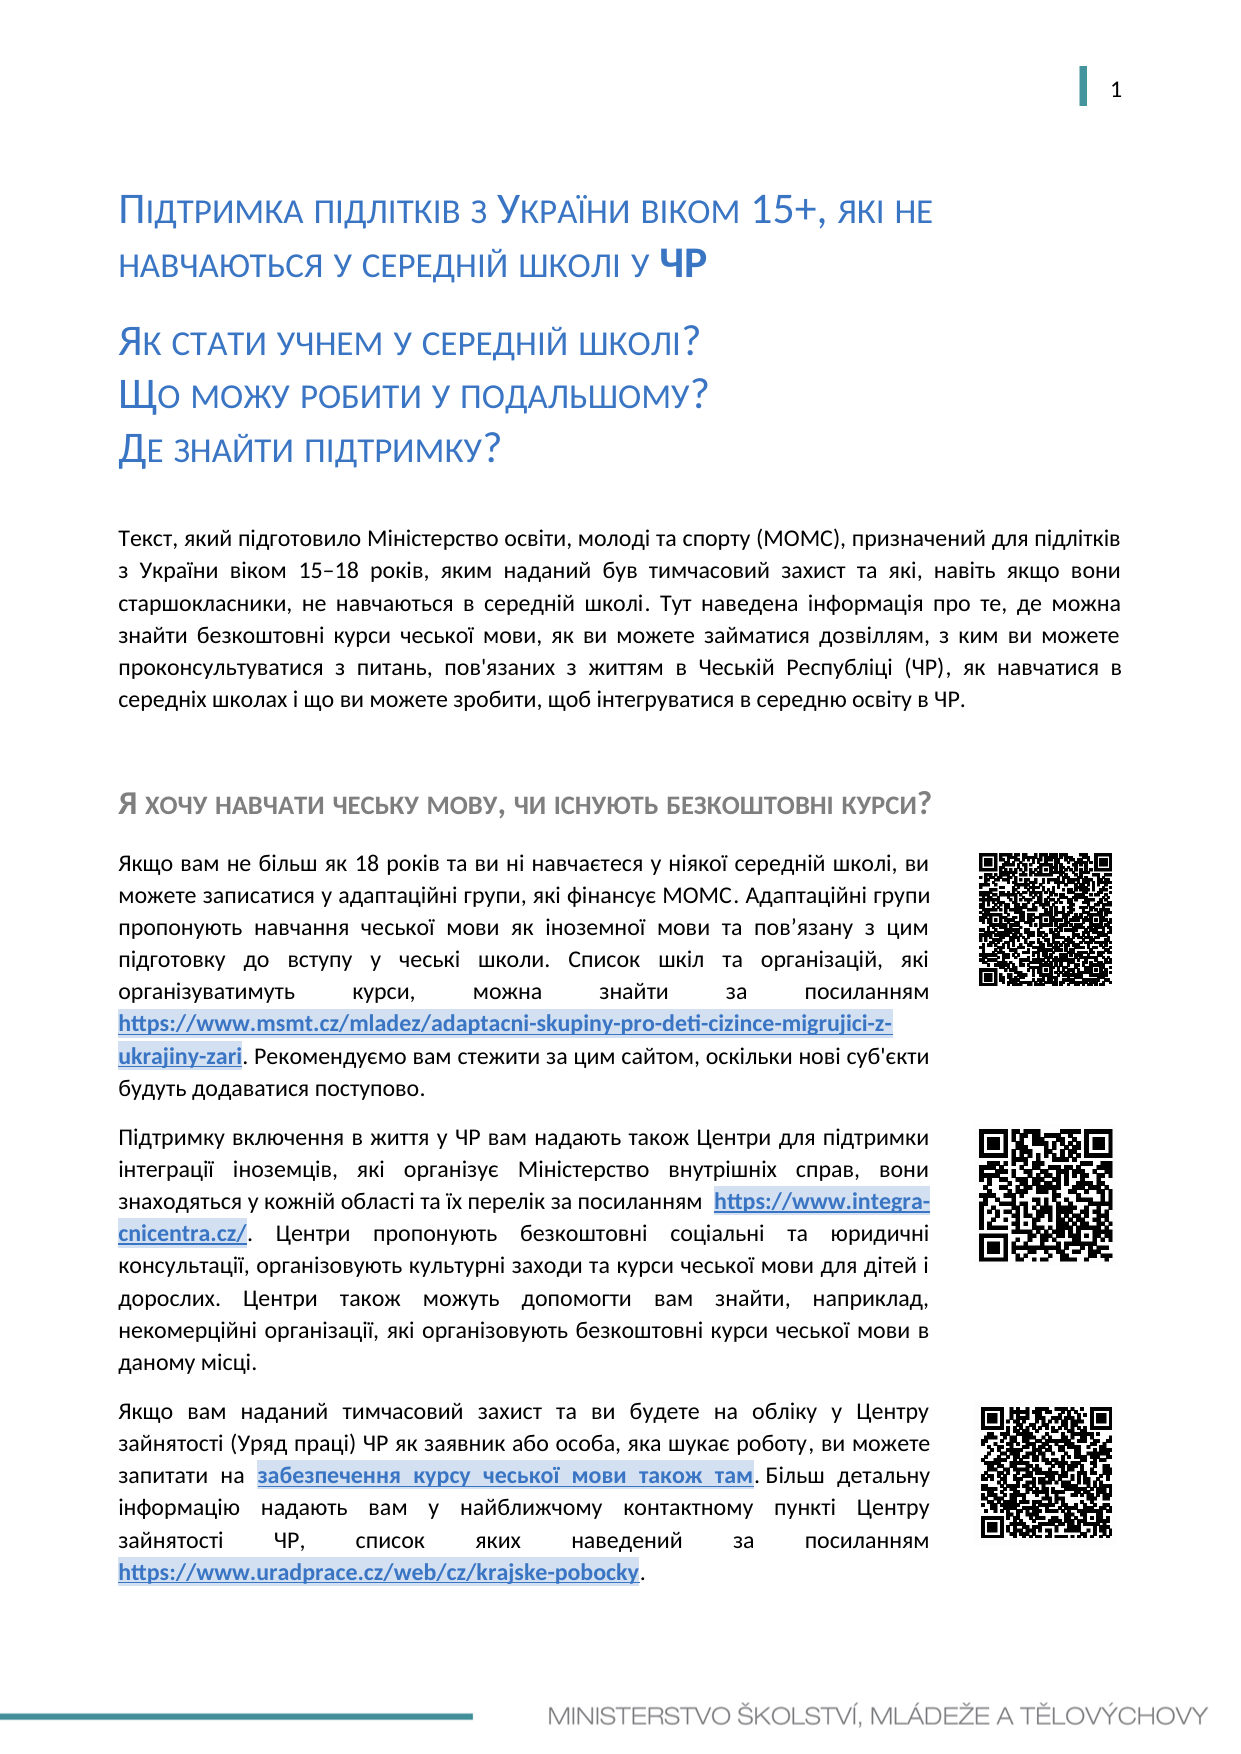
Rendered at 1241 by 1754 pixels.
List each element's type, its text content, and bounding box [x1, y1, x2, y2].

text Підтримка підлітків з України віком 15+, які не навчаються у середній школі у ЧР [118, 181, 1122, 288]
picture [970, 845, 1118, 991]
text Що можу робити у подальшому? [118, 366, 1122, 420]
text Підтримку включення в життя у ЧР вам надають також Центри для підтримки інтеграції іноземців, які організує Міністерство внутрішніх справ, вони знаходяться у кожній області та їх перелік за посиланням https://www.integra-cnicentra.cz/. Центри пропонують безкоштовні соціальні та юридичні консультації, організовують культурні заходи та курси чеської мови для дітей і дорослих. Центри також можуть допомогти вам знайти, наприклад, некомерційні організації, які організовують безкоштовні курси чеської мови в даному місці. [118, 1122, 930, 1376]
text Де знайти підтримку? [118, 420, 1122, 473]
text Якщо вам наданий тимчасовий захист та ви будете на обліку у Центру зайнятості (Уряд праці) ЧР як заявник або особа, яка шукає роботу, ви можете запитати на забезпечення курсу чеської мови також там. Більш детальну інформацію надають вам у найближчому контактному пункті Центру зайнятості ЧР, список яких наведений за посиланням https://www.uradprace.cz/web/cz/krajske-pobocky. [118, 1396, 930, 1586]
text Якщо вам не більш як 18 років та ви ні навчаєтеся у ніякої середній школі, ви можете записатися у адаптаційні групи, які фінансує МОМС. Адаптаційні групи пропонують навчання чеської мови як іноземної мови та пов’язану з цим підготовку до вступу у чеські школи. Список шкіл та організацій, які організуватимуть курси, можна знайти за посиланням https://www.msmt.cz/mladez/adaptacni-skupiny-pro-deti-cizince-migrujici-z-ukrajiny-zari. Рекомендуємо вам стежити за цим сайтом, оскільки нові суб'єкти будуть додаватися поступово. [118, 848, 930, 1102]
picture [974, 1124, 1117, 1266]
text Текст, який підготовило Міністерство освіти, молоді та спорту (МОМС), призначений для підлітків з України віком 15–18 років, яким наданий був тимчасовий захист та які, навіть якщо вони старшокласники, не навчаються в середній школі. Тут наведена інформація про те, де можна знайти безкоштовні курси чеської мови, як ви можете займатися дозвіллям, з ким ви можете проконсультуватися з питань, пов'язаних з життям в Чеській Республіці (ЧР), як навчатися в середніх школах і що ви можете зробити, щоб інтегруватися в середню освіту в ЧР. [118, 523, 1122, 713]
picture [0, 1671, 1240, 1753]
subtitle Я хочу навчати чеську мову, чи існують безкоштовні курси? [118, 782, 1122, 823]
text Як стати учнем у середній школі? [118, 313, 1122, 366]
picture [973, 1401, 1118, 1545]
picture [1065, 66, 1148, 123]
